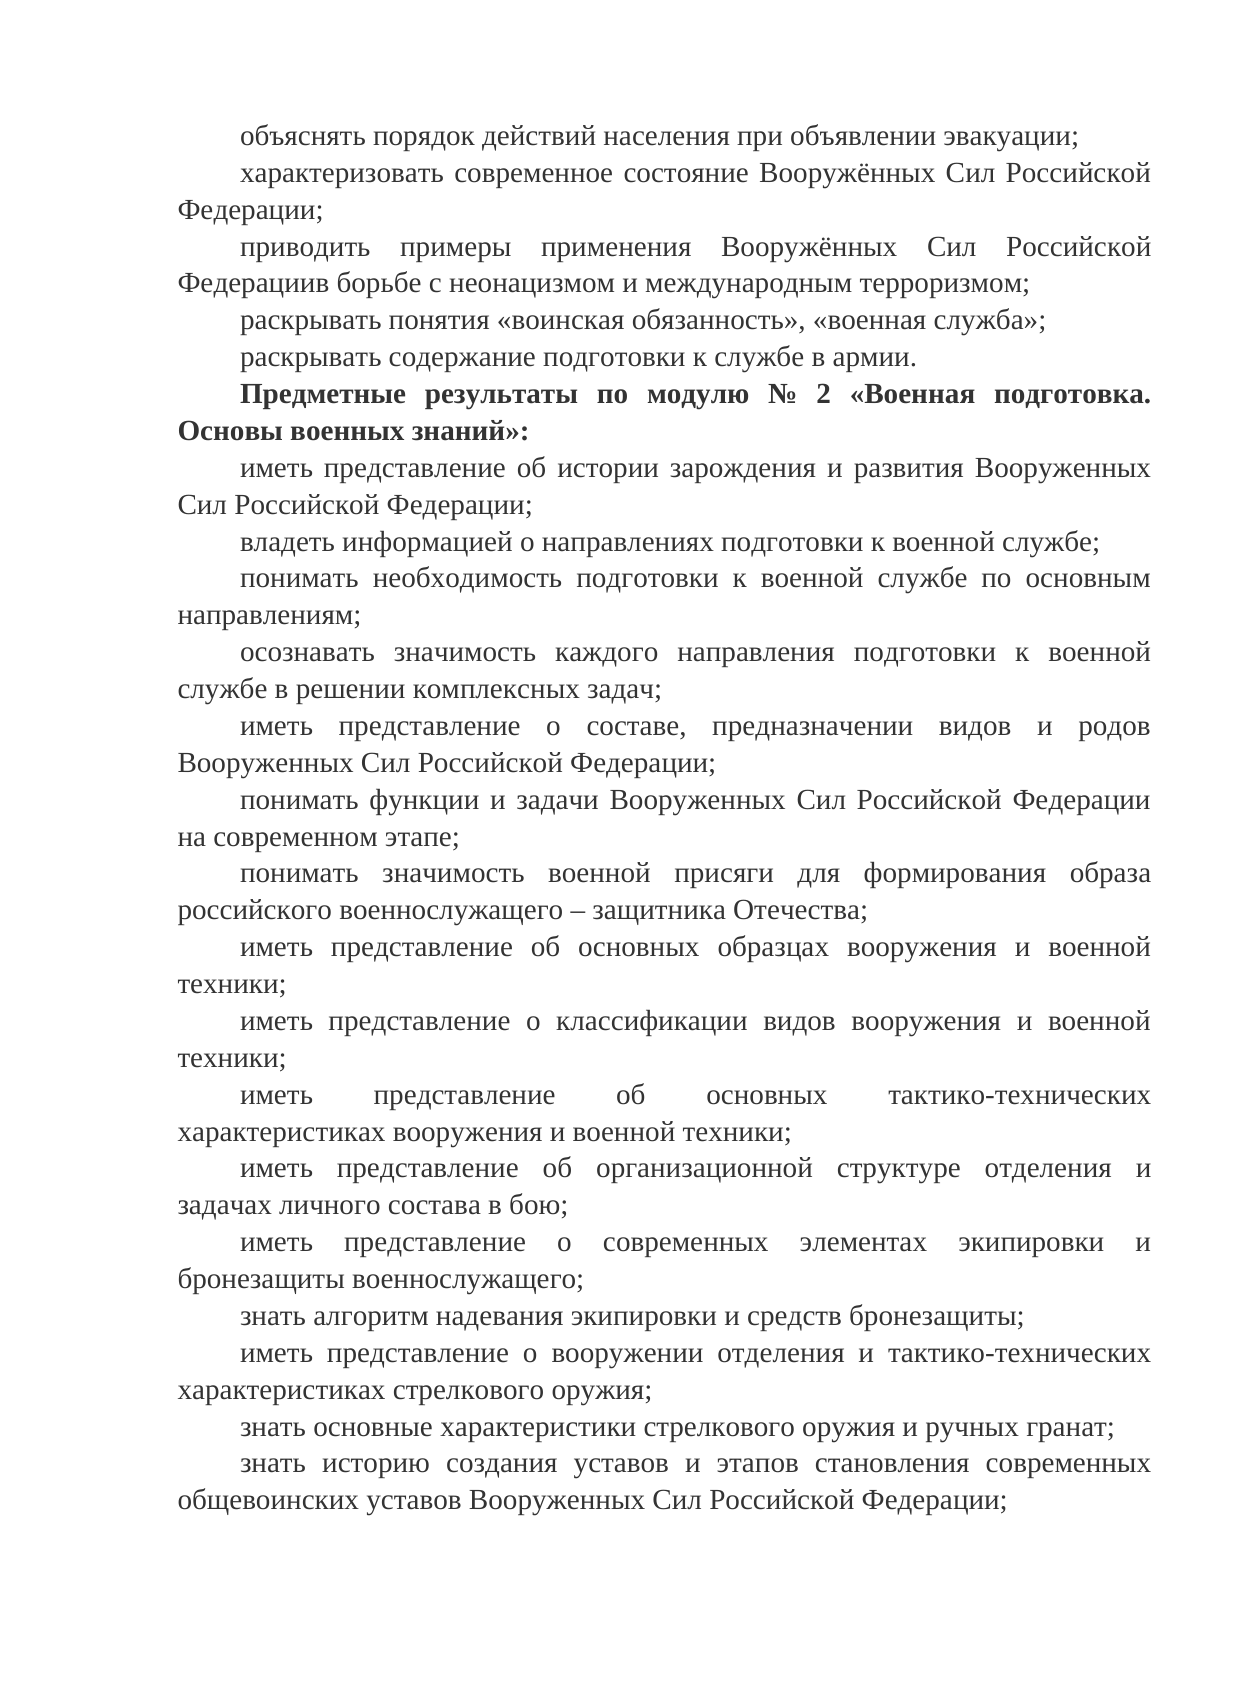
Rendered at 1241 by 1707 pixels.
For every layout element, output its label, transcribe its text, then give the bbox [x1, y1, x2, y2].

text иметь представление об истории зарождения и развития Вооруженных Сил Российской Федерации; [177, 450, 1152, 520]
text знать алгоритм надевания экипировки и средств бронезащиты; [177, 1298, 1152, 1332]
text раскрывать понятия «воинская обязанность», «военная служба»; [177, 302, 1152, 336]
text иметь представление об основных тактико-технических характеристиках вооружения и военной техники; [177, 1077, 1152, 1147]
text владеть информацией о направлениях подготовки к военной службе; [177, 524, 1152, 557]
text осознавать значимость каждого направления подготовки к военной службе в решении комплексных задач; [177, 634, 1152, 705]
text объяснять порядок действий населения при объявлении эвакуации; [177, 118, 1152, 152]
text понимать значимость военной присяги для формирования образа российского военнослужащего – защитника Отечества; [177, 856, 1152, 926]
text иметь представление об организационной структуре отделения и задачах личного состава в бою; [177, 1151, 1152, 1221]
text характеризовать современное состояние Вооружённых Сил Российской Федерации; [177, 155, 1152, 225]
text иметь представление о классификации видов вооружения и военной техники; [177, 1003, 1152, 1073]
text иметь представление о составе, предназначении видов и родов Вооруженных Сил Российской Федерации; [177, 708, 1152, 778]
text понимать функции и задачи Вооруженных Сил Российской Федерации на современном этапе; [177, 782, 1152, 852]
text Предметные результаты по модулю № 2 «Военная подготовка. Основы военных знаний»: [177, 376, 1152, 447]
text приводить примеры применения Вооружённых Сил Российской Федерациив борьбе с неонацизмом и международным терроризмом; [177, 229, 1152, 299]
text иметь представление о вооружении отделения и тактико-технических характеристиках стрелкового оружия; [177, 1335, 1152, 1405]
text знать основные характеристики стрелкового оружия и ручных гранат; [177, 1409, 1152, 1442]
text иметь представление об основных образцах вооружения и военной техники; [177, 929, 1152, 1000]
text понимать необходимость подготовки к военной службе по основным направлениям; [177, 561, 1152, 631]
text раскрывать содержание подготовки к службе в армии. [177, 339, 1152, 373]
text иметь представление о современных элементах экипировки и бронезащиты военнослужащего; [177, 1224, 1152, 1295]
text знать историю создания уставов и этапов становления современных общевоинских уставов Вооруженных Сил Российской Федерации; [177, 1446, 1152, 1516]
